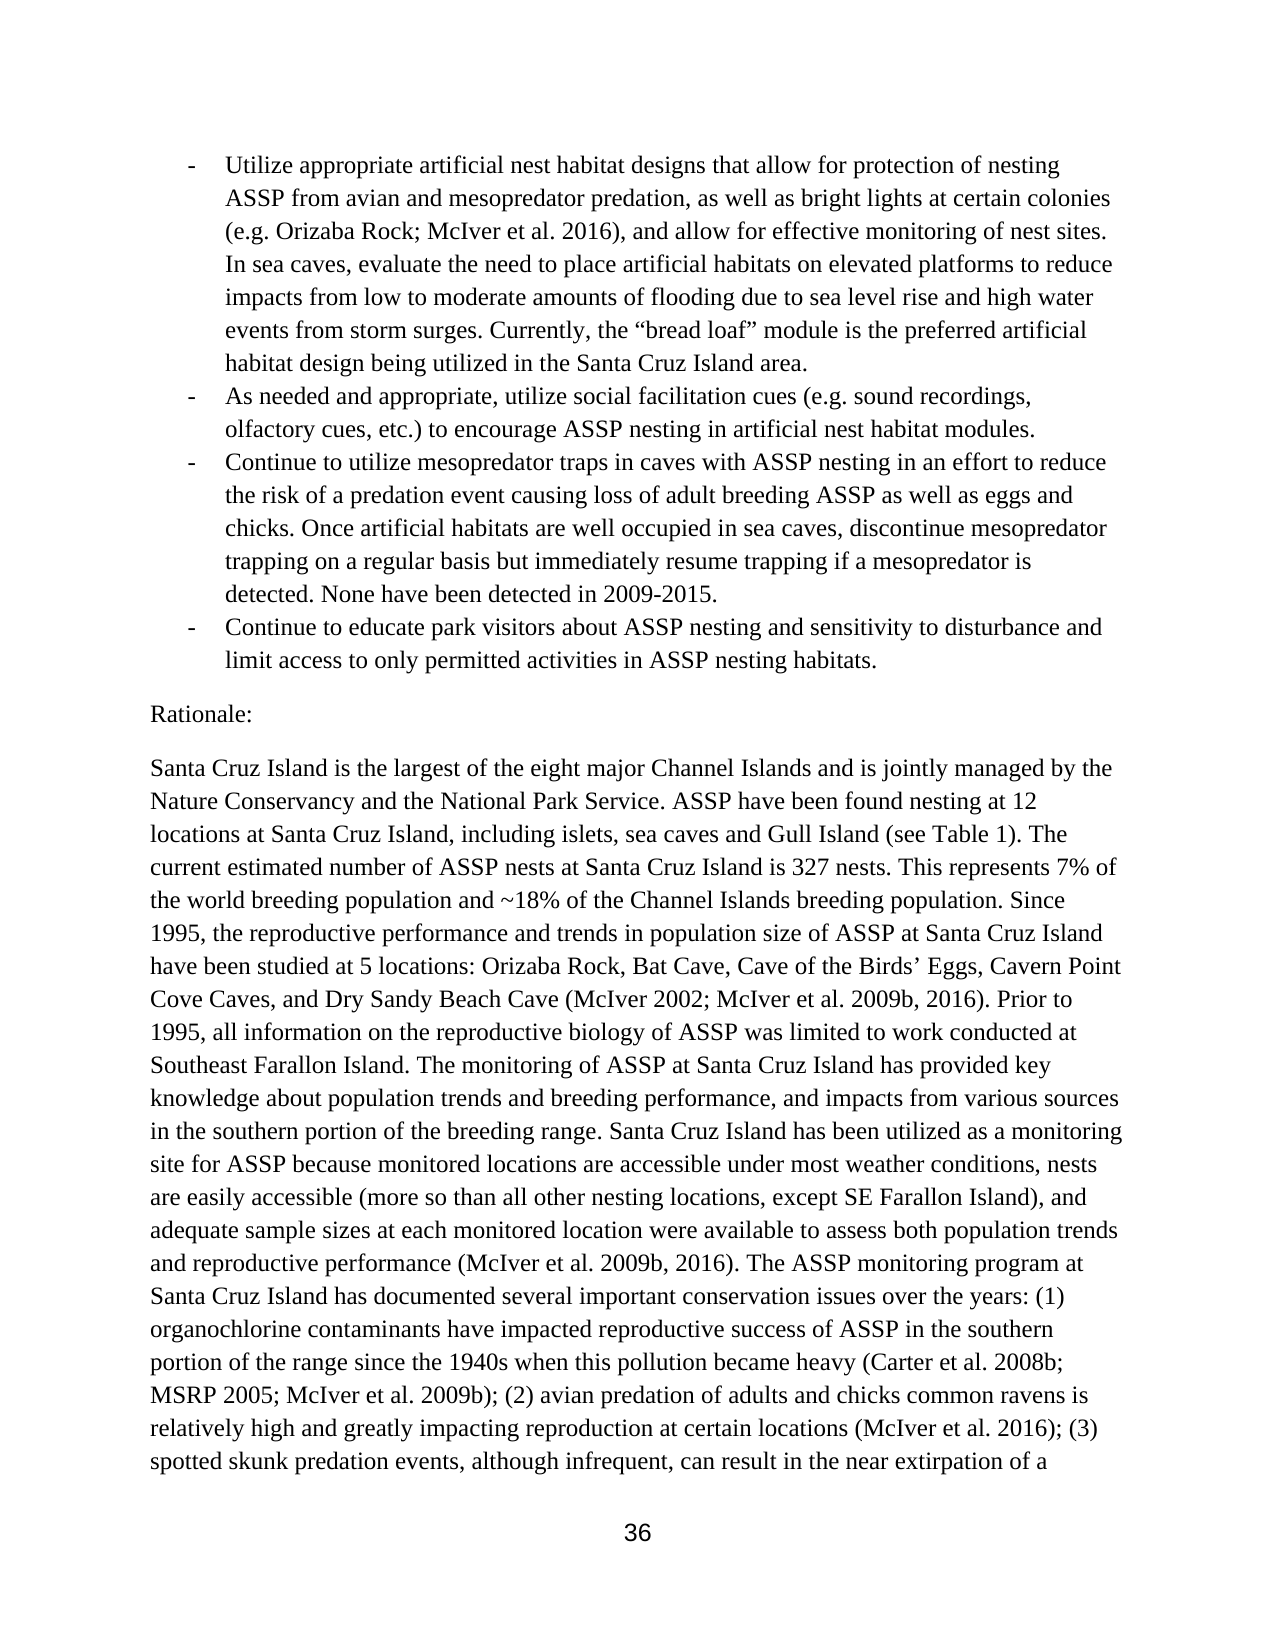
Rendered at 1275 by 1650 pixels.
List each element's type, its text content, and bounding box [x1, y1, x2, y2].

list As needed and appropriate, utilize social facilitation cues (e.g. sound recordings, olfactory cues, etc.) to encourage ASSP nesting in artificial nest habitat modules. [187, 381, 1125, 443]
text Rationale: [150, 699, 1125, 728]
list Continue to utilize mesopredator traps in caves with ASSP nesting in an effort to reduce the risk of a predation event causing loss of adult breeding ASSP as well as eggs and chicks. Once artificial habitats are well occupied in sea caves, discontinue mesopredator trapping on a regular basis but immediately resume trapping if a mesopredator is detected. None have been detected in 2009-2015. [187, 447, 1125, 608]
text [150, 753, 1125, 1475]
list Continue to educate park visitors about ASSP nesting and sensitivity to disturbance and limit access to only permitted activities in ASSP nesting habitats. [187, 612, 1125, 674]
list Utilize appropriate artificial nest habitat designs that allow for protection of nesting ASSP from avian and mesopredator predation, as well as bright lights at certain colonies (e.g. Orizaba Rock; McIver et al. 2016), and allow for effective monitoring of nest sites. In sea caves, evaluate the need to place artificial habitats on elevated platforms to reduce impacts from low to moderate amounts of flooding due to sea level rise and high water events from storm surges. Currently, the “bread loaf” module is the preferred artificial habitat design being utilized in the Santa Cruz Island area. [187, 150, 1125, 377]
